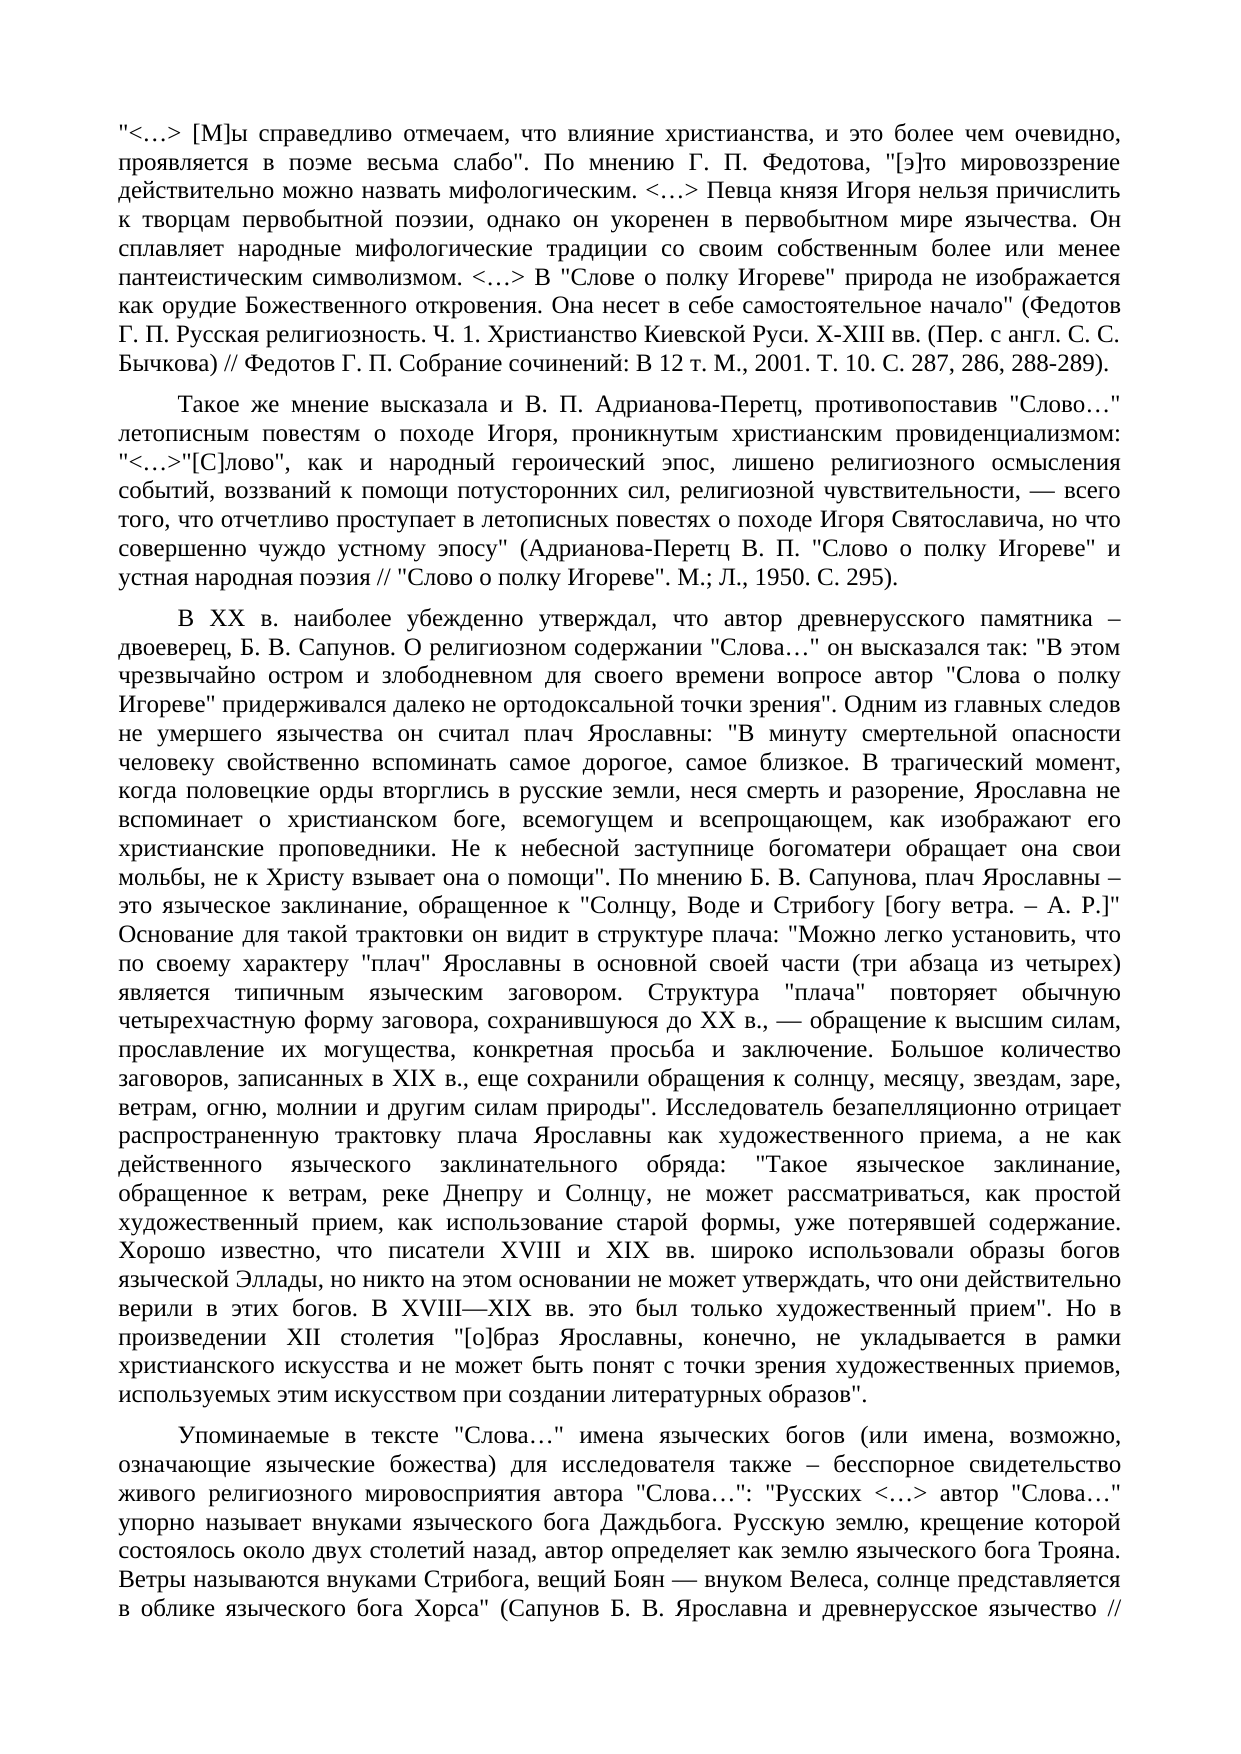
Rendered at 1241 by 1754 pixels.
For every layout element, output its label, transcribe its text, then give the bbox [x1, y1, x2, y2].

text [118, 118, 1122, 377]
text В ХХ в. наиболее убежденно утверждал, что автор древнерусского памятника – двоеверец, Б. В. Сапунов. О религиозном содержании "Слова…" он высказался так: "В этом чрезвычайно остром и злободневном для своего времени вопросе автор "Слова о полку Игореве" придерживался далеко не ортодоксальной точки зрения". Одним из главных следов не умершего язычества он считал плач Ярославны: "В минуту смертельной опасности человеку свойственно вспоминать самое дорогое, самое близкое. В трагический момент, когда половецкие орды вторглись в русские земли, неся смерть и разорение, Ярославна не вспоминает о христианском боге, всемогущем и всепрощающем, как изображают его христианские проповедники. Не к небесной заступнице богоматери обращает она свои мольбы, не к Христу взывает она о помощи". По мнению Б. В. Сапунова, плач Ярославны – это языческое заклинание, обращенное к "Солнцу, Воде и Стрибогу [богу ветра. – А. Р.]" Основание для такой трактовки он видит в структуре плача: "Можно легко установить, что по своему характеру "плач" Ярославны в основной своей части (три абзаца из четырех) является типичным языческим заговором. Структура "плача" повторяет обычную четырехчастную форму заговора, сохранившуюся до XX в., — обращение к высшим силам, прославление их могущества, конкретная просьба и заключение. Большое количество заговоров, записанных в XIX в., еще сохранили обращения к солнцу, месяцу, звездам, заре, ветрам, огню, молнии и другим силам природы". Исследователь безапелляционно отрицает распространенную трактовку плача Ярославны как художественного приема, а не как действенного языческого заклинательного обряда: "Такое языческое заклинание, обращенное к ветрам, реке Днепру и Солнцу, не может рассматриваться, как простой художественный прием, как использование старой формы, уже потерявшей содержание. Хорошо известно, что писатели XVIII и XIX вв. широко использовали образы богов языческой Эллады, но никто на этом основании не может утверждать, что они действительно верили в этих богов. В XVIII—XIX вв. это был только художественный прием". Но в произведении XII столетия "[о]браз Ярославны, конечно, не укладывается в рамки христианского искусства и не может быть понят с точки зрения художественных приемов, используемых этим искусством при создании литературных образов". [118, 603, 1122, 1408]
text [118, 1421, 1122, 1622]
text Такое же мнение высказала и В. П. Адрианова-Перетц, противопоставив "Слово…" летописным повестям о походе Игоря, проникнутым христианским провиденциализмом: "<…>"[С]лово", как и народный героический эпос, лишено религиозного осмысления событий, воззваний к помощи потусторонних сил, религиозной чувствительности, — всего того, что отчетливо проступает в летописных повестях о походе Игоря Святославича, но что совершенно чуждо устному эпосу" (Адрианова-Перетц В. П. "Слово о полку Игореве" и устная народная поэзия // "Слово о полку Игореве". М.; Л., 1950. С. 295). [118, 389, 1122, 591]
